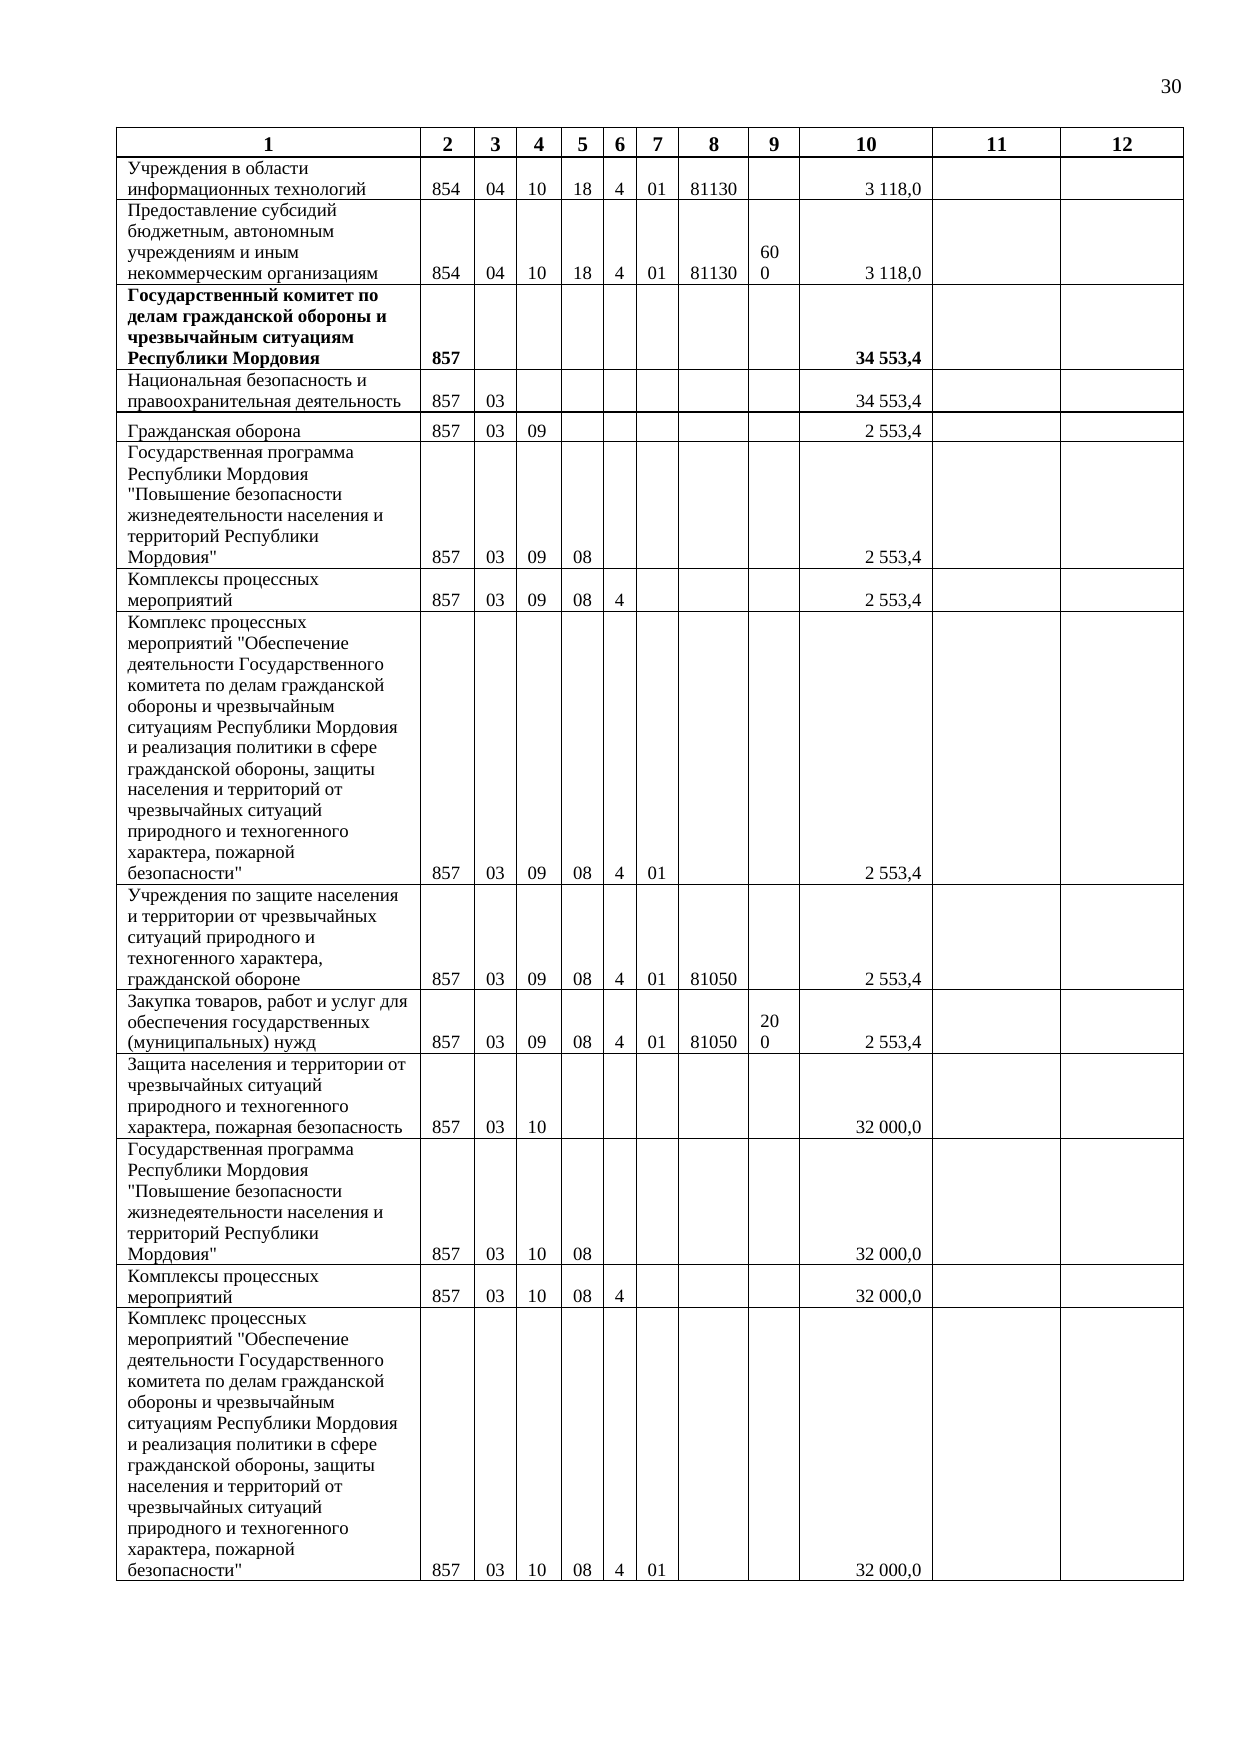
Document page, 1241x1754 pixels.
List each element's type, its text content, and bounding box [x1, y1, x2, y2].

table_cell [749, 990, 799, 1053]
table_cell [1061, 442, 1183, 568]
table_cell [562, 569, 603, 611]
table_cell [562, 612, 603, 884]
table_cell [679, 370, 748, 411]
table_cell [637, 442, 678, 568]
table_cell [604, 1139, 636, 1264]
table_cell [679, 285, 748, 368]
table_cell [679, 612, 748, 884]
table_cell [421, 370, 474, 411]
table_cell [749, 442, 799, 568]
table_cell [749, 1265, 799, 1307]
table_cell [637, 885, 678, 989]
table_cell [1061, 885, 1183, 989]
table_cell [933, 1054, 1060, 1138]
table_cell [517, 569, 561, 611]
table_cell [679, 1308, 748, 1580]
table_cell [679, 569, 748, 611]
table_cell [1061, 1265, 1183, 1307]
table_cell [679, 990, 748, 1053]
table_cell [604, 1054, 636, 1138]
table_header 12 [1061, 128, 1183, 156]
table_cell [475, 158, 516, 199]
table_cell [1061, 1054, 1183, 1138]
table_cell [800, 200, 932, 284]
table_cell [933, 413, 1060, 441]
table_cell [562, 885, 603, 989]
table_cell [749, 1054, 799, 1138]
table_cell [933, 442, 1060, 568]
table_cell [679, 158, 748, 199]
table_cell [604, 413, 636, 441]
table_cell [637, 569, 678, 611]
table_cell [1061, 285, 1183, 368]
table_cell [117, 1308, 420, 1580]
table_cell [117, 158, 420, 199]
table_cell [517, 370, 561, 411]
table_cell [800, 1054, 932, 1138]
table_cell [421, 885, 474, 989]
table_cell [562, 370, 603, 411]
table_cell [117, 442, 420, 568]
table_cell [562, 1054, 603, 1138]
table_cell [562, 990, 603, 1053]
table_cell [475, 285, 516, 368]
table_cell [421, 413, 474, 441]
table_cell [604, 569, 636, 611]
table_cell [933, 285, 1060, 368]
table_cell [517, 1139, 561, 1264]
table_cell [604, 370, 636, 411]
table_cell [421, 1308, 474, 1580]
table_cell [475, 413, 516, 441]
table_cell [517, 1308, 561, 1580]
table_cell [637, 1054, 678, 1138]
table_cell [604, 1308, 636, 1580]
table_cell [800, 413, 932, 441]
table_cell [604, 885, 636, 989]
table_header 10 [800, 128, 932, 156]
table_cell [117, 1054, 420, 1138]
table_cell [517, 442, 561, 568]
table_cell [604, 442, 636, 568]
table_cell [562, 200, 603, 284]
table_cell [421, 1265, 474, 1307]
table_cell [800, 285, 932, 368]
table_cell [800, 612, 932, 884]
table_header 4 [517, 128, 561, 156]
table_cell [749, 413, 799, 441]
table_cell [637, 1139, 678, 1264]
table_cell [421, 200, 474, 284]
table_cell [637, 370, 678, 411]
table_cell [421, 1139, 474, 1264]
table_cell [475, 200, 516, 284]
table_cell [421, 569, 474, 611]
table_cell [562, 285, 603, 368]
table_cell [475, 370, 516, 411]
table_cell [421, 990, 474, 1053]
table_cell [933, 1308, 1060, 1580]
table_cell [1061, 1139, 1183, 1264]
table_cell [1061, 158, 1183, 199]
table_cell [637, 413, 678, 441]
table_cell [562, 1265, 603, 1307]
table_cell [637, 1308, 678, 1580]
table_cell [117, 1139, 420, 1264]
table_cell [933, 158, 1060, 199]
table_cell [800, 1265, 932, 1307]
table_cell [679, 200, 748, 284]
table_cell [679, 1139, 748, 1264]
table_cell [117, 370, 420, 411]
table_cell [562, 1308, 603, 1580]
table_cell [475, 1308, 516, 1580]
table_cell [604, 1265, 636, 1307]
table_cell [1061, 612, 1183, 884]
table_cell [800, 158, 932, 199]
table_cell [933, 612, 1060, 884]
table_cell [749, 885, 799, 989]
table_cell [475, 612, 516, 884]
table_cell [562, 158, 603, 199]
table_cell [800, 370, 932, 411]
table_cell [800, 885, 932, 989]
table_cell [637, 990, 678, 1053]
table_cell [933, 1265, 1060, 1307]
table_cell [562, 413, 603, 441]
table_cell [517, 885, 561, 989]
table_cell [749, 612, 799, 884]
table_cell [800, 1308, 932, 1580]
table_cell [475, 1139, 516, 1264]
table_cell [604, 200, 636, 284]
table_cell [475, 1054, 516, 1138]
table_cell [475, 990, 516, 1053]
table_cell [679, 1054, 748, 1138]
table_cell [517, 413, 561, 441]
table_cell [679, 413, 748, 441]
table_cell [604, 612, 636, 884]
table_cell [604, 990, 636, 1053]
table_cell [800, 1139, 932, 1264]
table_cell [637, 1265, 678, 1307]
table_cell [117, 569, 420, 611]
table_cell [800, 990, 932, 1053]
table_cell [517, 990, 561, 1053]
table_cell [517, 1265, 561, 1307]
table_header 3 [475, 128, 516, 156]
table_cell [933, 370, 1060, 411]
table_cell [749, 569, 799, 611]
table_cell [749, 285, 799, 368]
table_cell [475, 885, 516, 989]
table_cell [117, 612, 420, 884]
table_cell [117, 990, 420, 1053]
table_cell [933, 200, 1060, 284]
table_header 5 [562, 128, 603, 156]
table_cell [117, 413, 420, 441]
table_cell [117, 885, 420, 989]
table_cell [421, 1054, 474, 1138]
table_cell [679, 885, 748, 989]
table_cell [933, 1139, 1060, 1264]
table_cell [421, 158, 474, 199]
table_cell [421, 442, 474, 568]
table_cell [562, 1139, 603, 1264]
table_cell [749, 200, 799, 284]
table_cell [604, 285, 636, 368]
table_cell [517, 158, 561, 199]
table_header 1 [117, 128, 420, 156]
table_header 6 [604, 128, 636, 156]
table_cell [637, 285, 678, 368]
table_header 9 [749, 128, 799, 156]
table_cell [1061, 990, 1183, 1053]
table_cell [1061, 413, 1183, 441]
table_header 8 [679, 128, 748, 156]
table_header 2 [421, 128, 474, 156]
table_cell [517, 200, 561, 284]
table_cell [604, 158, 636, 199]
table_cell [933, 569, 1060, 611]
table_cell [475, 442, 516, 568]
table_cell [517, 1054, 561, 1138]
table_header 7 [637, 128, 678, 156]
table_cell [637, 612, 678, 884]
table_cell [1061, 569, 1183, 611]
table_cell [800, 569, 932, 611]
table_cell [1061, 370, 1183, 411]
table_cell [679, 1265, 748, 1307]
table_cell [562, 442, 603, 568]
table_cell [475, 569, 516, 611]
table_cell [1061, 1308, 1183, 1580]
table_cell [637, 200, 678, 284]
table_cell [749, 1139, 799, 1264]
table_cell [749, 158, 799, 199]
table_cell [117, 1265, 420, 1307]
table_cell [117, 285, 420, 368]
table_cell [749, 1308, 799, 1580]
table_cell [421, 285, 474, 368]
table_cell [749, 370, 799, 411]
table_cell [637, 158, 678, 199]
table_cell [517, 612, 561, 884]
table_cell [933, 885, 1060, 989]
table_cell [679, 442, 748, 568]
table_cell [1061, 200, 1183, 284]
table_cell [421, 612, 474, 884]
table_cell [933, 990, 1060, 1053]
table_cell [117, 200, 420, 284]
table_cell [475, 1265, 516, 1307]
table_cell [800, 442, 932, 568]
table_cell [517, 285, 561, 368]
table_header 11 [933, 128, 1060, 156]
